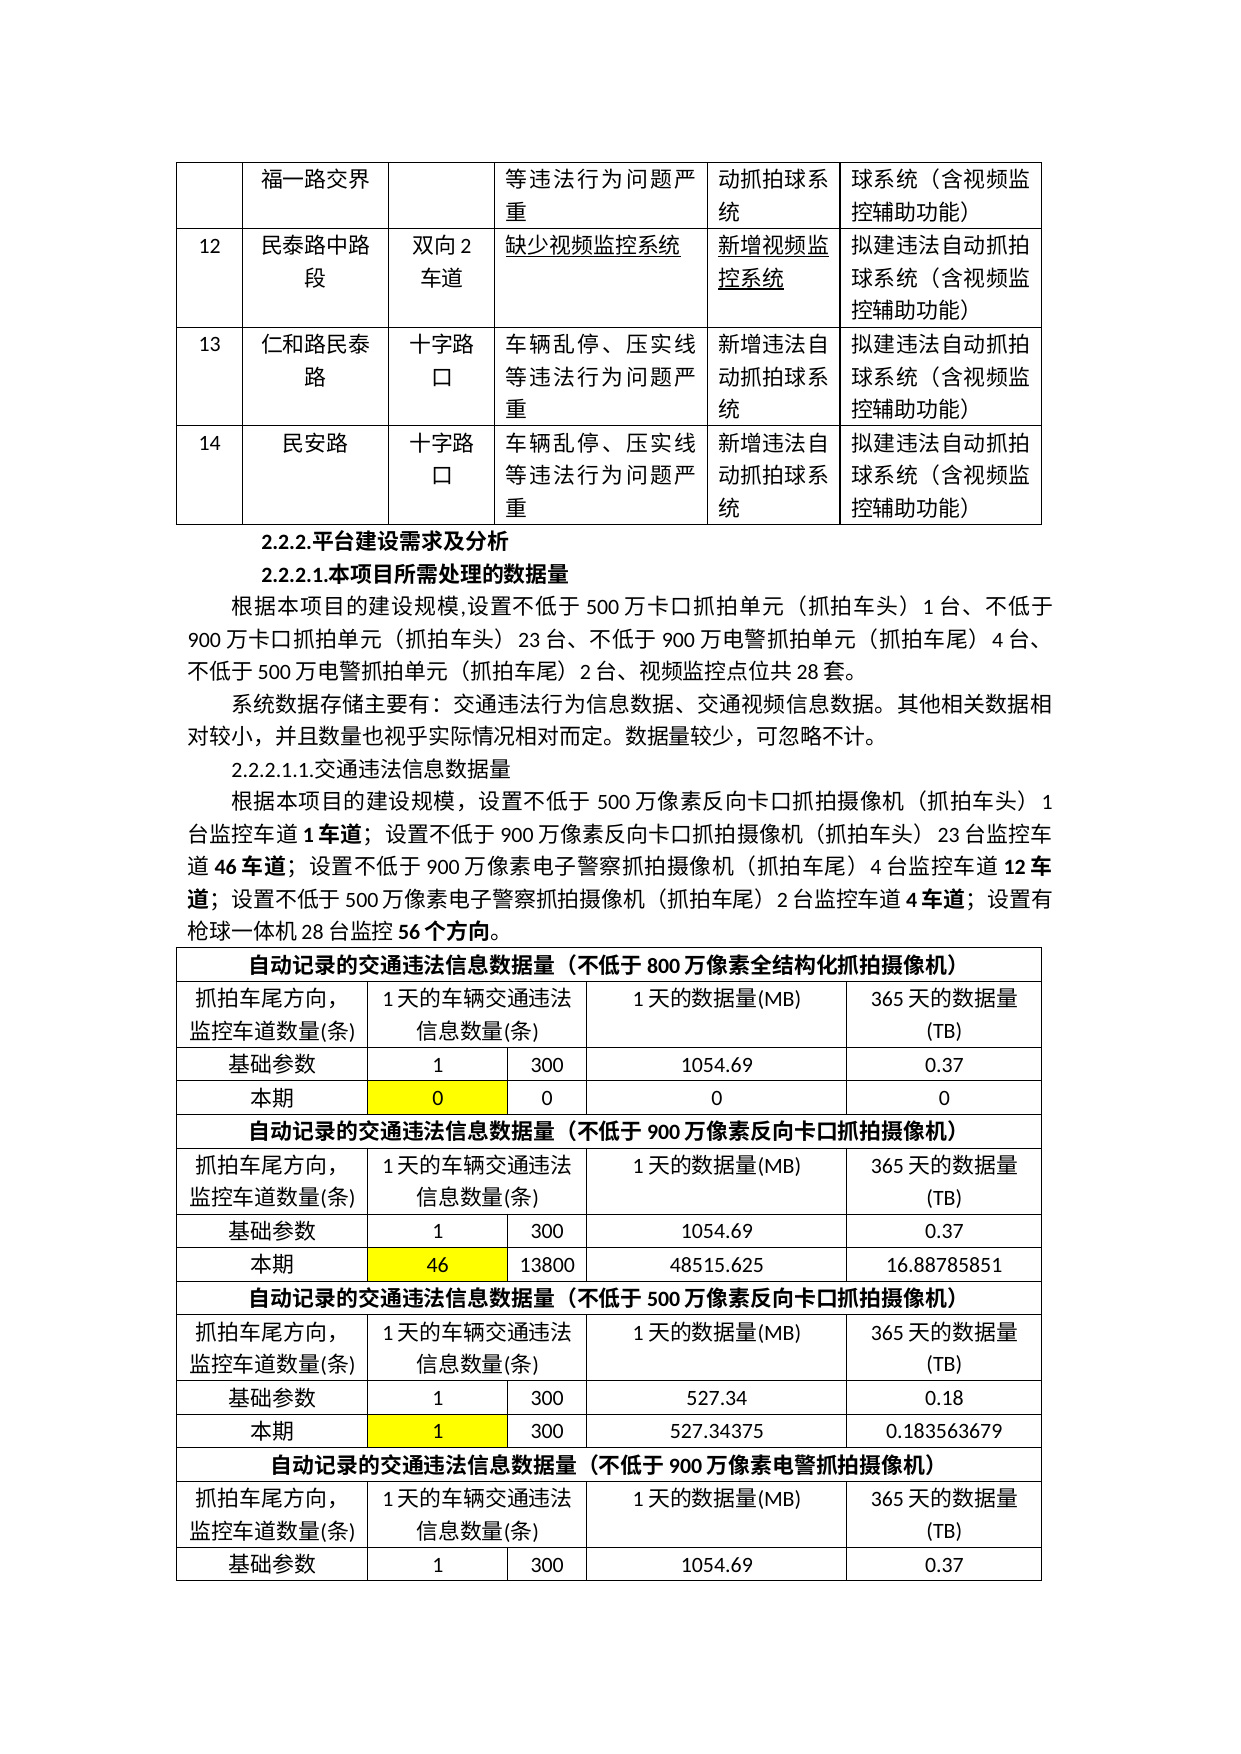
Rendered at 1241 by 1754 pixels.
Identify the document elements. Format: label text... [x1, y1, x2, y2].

table_cell 本期 [177, 1415, 367, 1447]
table_cell 民泰路中路段 [243, 229, 388, 327]
table_cell 1054.69 [587, 1548, 846, 1580]
table_cell 1054.69 [587, 1215, 846, 1247]
table_cell 本期 [177, 1081, 367, 1114]
table_cell 新增违法自动抓拍球系统 [708, 426, 839, 524]
table_cell 527.34375 [587, 1415, 846, 1447]
table_cell 365天的数据量(TB) [847, 1315, 1041, 1380]
table_cell 抓拍车尾方向，监控车道数量(条) [177, 1315, 367, 1380]
table_cell 抓拍车尾方向，监控车道数量(条) [177, 1149, 367, 1213]
table_cell 0 [508, 1081, 586, 1114]
table_cell 拟建违法自动抓拍球系统（含视频监控辅助功能） [841, 426, 1041, 524]
table_cell 自动记录的交通违法信息数据量（不低于900万像素电警抓拍摄像机） [177, 1448, 1041, 1481]
table_cell 车辆乱停、压实线等违法行为问题严重 [495, 163, 707, 228]
table_cell 527.34 [587, 1381, 846, 1414]
table_cell 1天的车辆交通违法信息数量(条) [368, 1482, 586, 1547]
table_cell 300 [508, 1548, 586, 1580]
table_cell 抓拍车尾方向，监控车道数量(条) [177, 982, 367, 1047]
table_cell 48515.625 [587, 1248, 846, 1281]
table_cell 基础参数 [177, 1215, 367, 1247]
table_cell 1 [368, 1548, 507, 1580]
text 系统数据存储主要有：交通违法行为信息数据、交通视频信息数据。其他相关数据相对较小，并且数量也视乎实际情况相对而定。数据量较少，可忽略不计。 [187, 687, 1053, 752]
table_cell 众安大道与福一路交界 [243, 163, 388, 228]
table_cell 365天的数据量(TB) [847, 1482, 1041, 1547]
table_cell 13 [177, 328, 242, 425]
table_cell 0 [847, 1081, 1041, 1114]
table_cell 300 [508, 1415, 586, 1447]
table_cell 1天的数据量(MB) [587, 1149, 846, 1213]
table_cell 0 [587, 1081, 846, 1114]
table_cell 0.18 [847, 1381, 1041, 1414]
table_cell 缺少视频监控系统 [495, 229, 707, 327]
table_cell 1天的数据量(MB) [587, 982, 846, 1047]
table_cell 1天的数据量(MB) [587, 1482, 846, 1547]
table_cell 46 [368, 1248, 507, 1281]
text 2.2.2.1.本项目所需处理的数据量 [261, 557, 1053, 590]
table_cell 0 [368, 1081, 507, 1114]
table_cell 新增视频监控系统 [708, 229, 839, 327]
table_cell 13800 [508, 1248, 586, 1281]
table_cell 抓拍车尾方向，监控车道数量(条) [177, 1482, 367, 1547]
table_cell 365天的数据量(TB) [847, 982, 1041, 1047]
table_cell 300 [508, 1381, 586, 1414]
table_cell 自动记录的交通违法信息数据量（不低于500万像素反向卡口抓拍摄像机） [177, 1282, 1041, 1314]
table_cell 1天的车辆交通违法信息数量(条) [368, 982, 586, 1047]
table_cell 1天的车辆交通违法信息数量(条) [368, 1315, 586, 1380]
table_cell 新增违法自动抓拍球系统 [708, 328, 839, 425]
table_cell 0.37 [847, 1215, 1041, 1247]
table_cell 拟建违法自动抓拍球系统（含视频监控辅助功能） [841, 328, 1041, 425]
table_cell 0.37 [847, 1048, 1041, 1080]
table_cell 拟建违法自动抓拍球系统（含视频监控辅助功能） [841, 229, 1041, 327]
table_cell 双向2车道 [389, 229, 494, 327]
table_cell 0.37 [847, 1548, 1041, 1580]
text 根据本项目的建设规模，设置不低于500万像素反向卡口抓拍摄像机（抓拍车头）1台监控车道1车道；设置不低于900万像素反向卡口抓拍摄像机（抓拍车头）23台监控车道46车道；设置不低于900万像素电子警察抓拍摄像机（抓拍车尾）4台监控车道12车道；设置不低于500万像素电子警察抓拍摄像机（抓拍车尾）2台监控车道4车道；设置有枪球一体机28台监控56个方向。 [187, 785, 1053, 947]
table_cell T型 [389, 163, 494, 228]
table_header 自动记录的交通违法信息数据量（不低于800万像素全结构化抓拍摄像机） [177, 948, 1041, 981]
table_cell 基础参数 [177, 1548, 367, 1580]
table_cell 基础参数 [177, 1381, 367, 1414]
table_cell 1 [368, 1415, 507, 1447]
table_cell 16.88785851 [847, 1248, 1041, 1281]
table_cell 300 [508, 1215, 586, 1247]
table_cell 1 [368, 1048, 507, 1080]
table_cell 十字路口 [389, 328, 494, 425]
table_cell 1 [368, 1381, 507, 1414]
table_cell 12 [177, 229, 242, 327]
table_cell 365天的数据量(TB) [847, 1149, 1041, 1213]
table_cell 11 [177, 163, 242, 228]
table_cell 新增违法自动抓拍球系统 [708, 163, 839, 228]
table_cell 300 [508, 1048, 586, 1080]
table_cell 1天的车辆交通违法信息数量(条) [368, 1149, 586, 1213]
table_cell 1054.69 [587, 1048, 846, 1080]
table_cell 基础参数 [177, 1048, 367, 1080]
table_cell 民安路 [243, 426, 388, 524]
table_cell 1 [368, 1215, 507, 1247]
table_cell 1天的数据量(MB) [587, 1315, 846, 1380]
table_cell 14 [177, 426, 242, 524]
table_cell 十字路口 [389, 426, 494, 524]
table_cell 自动记录的交通违法信息数据量（不低于900万像素反向卡口抓拍摄像机） [177, 1115, 1041, 1147]
table_cell 车辆乱停、压实线等违法行为问题严重 [495, 328, 707, 425]
text 根据本项目的建设规模,设置不低于500万卡口抓拍单元（抓拍车头）1台、不低于900万卡口抓拍单元（抓拍车头）23台、不低于900万电警抓拍单元（抓拍车尾）4台、不低于500万电警抓拍单元（抓拍车尾）2台、视频监控点位共28套。 [187, 590, 1053, 687]
table_cell 车辆乱停、压实线等违法行为问题严重 [495, 426, 707, 524]
table_cell 本期 [177, 1248, 367, 1281]
text 2.2.2.1.1.交通违法信息数据量 [187, 752, 1053, 785]
table_cell 仁和路民泰路 [243, 328, 388, 425]
text 2.2.2.平台建设需求及分析 [261, 525, 1053, 557]
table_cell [841, 163, 1041, 228]
table_cell 0.183563679 [847, 1415, 1041, 1447]
